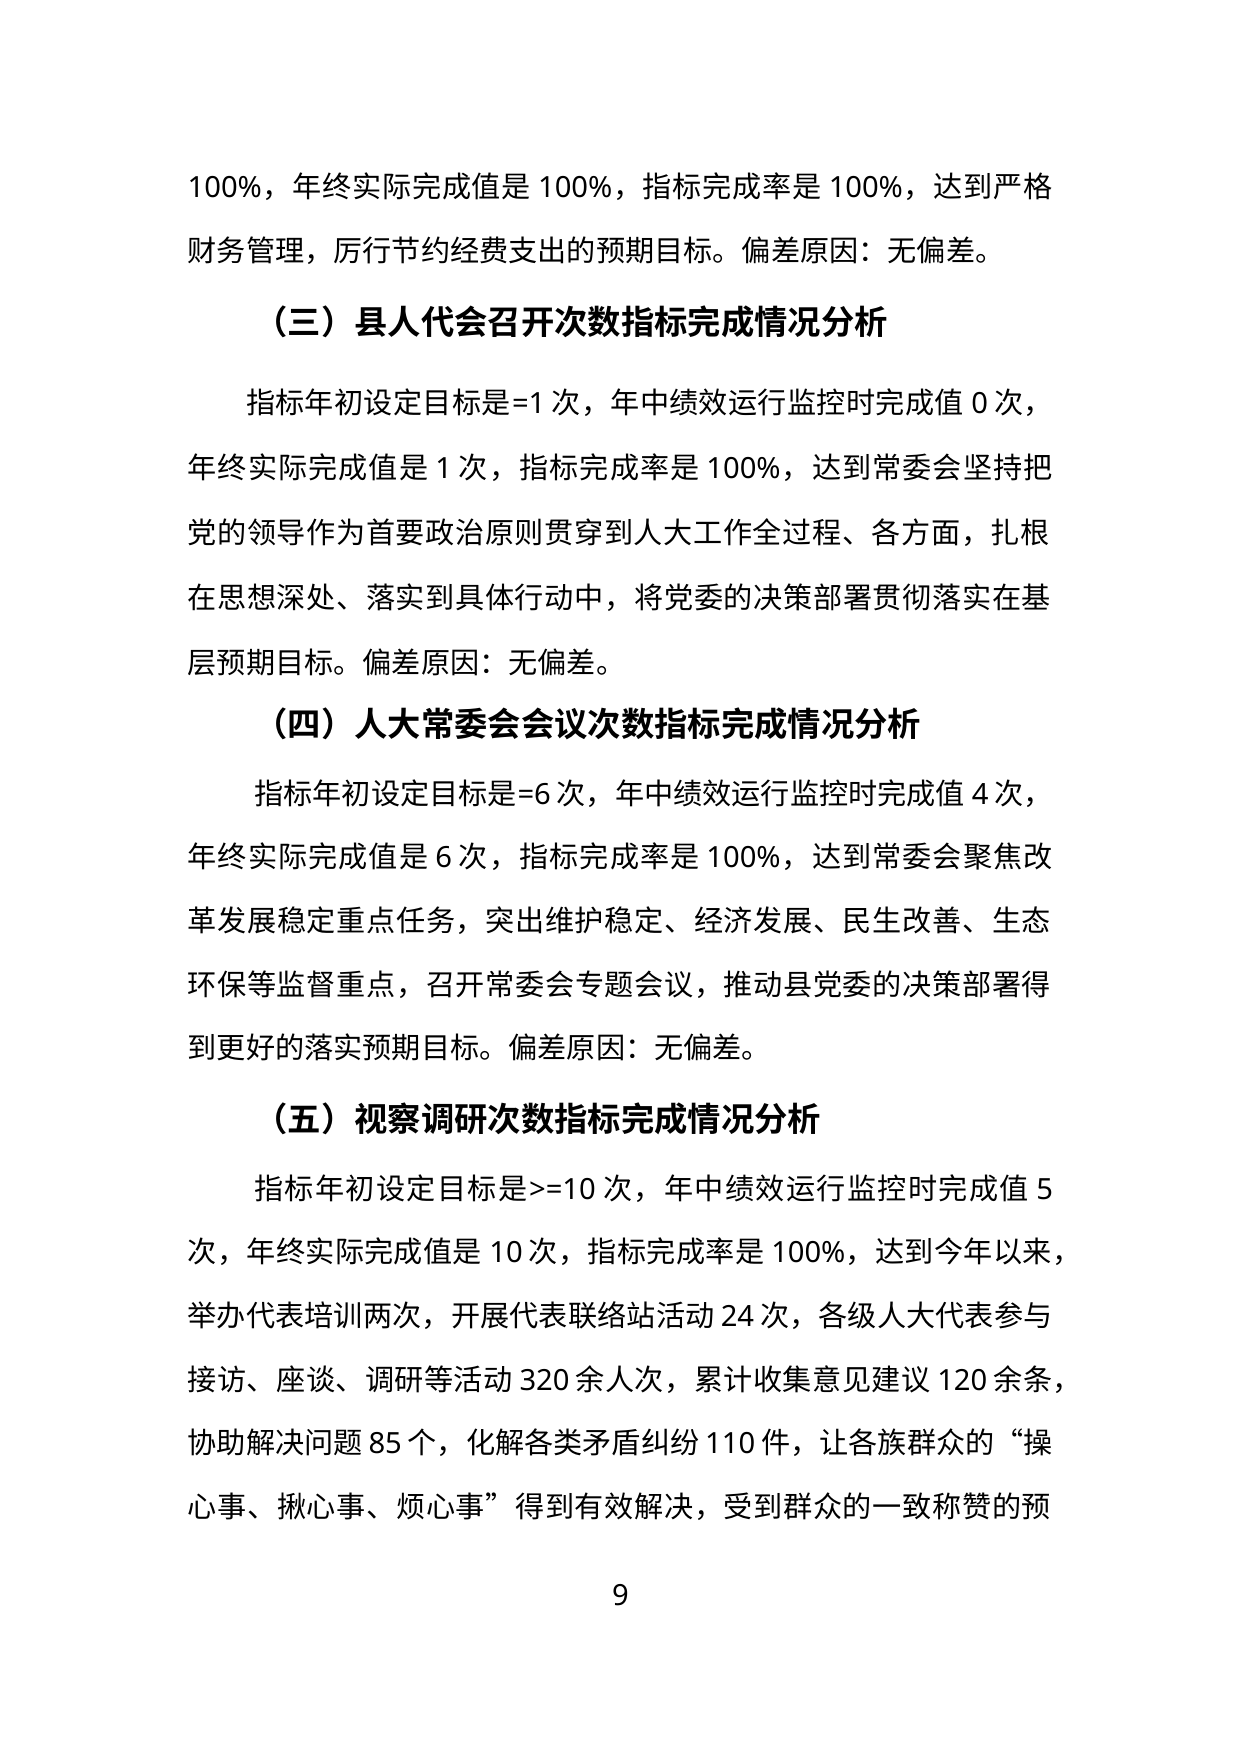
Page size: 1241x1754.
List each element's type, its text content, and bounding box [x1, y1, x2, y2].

subtitle （五）视察调研次数指标完成情况分析 [187, 1093, 1053, 1141]
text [187, 163, 1053, 269]
subtitle （三）县人代会召开次数指标完成情况分析 [187, 296, 1053, 344]
text 指标年初设定目标是=6次，年中绩效运行监控时完成值4次，年终实际完成值是6次，指标完成率是100%，达到常委会聚焦改革发展稳定重点任务，突出维护稳定、经济发展、民生改善、生态环保等监督重点，召开常委会专题会议，推动县党委的决策部署得到更好的落实预期目标。偏差原因：无偏差。 [187, 771, 1053, 1067]
subtitle （四）人大常委会会议次数指标完成情况分析 [187, 698, 1053, 746]
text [187, 1165, 1053, 1525]
text 指标年初设定目标是=1次，年中绩效运行监控时完成值0次，年终实际完成值是1次，指标完成率是100%，达到常委会坚持把党的领导作为首要政治原则贯穿到人大工作全过程、各方面，扎根在思想深处、落实到具体行动中，将党委的决策部署贯彻落实在基层预期目标。偏差原因：无偏差。 [187, 368, 1053, 693]
